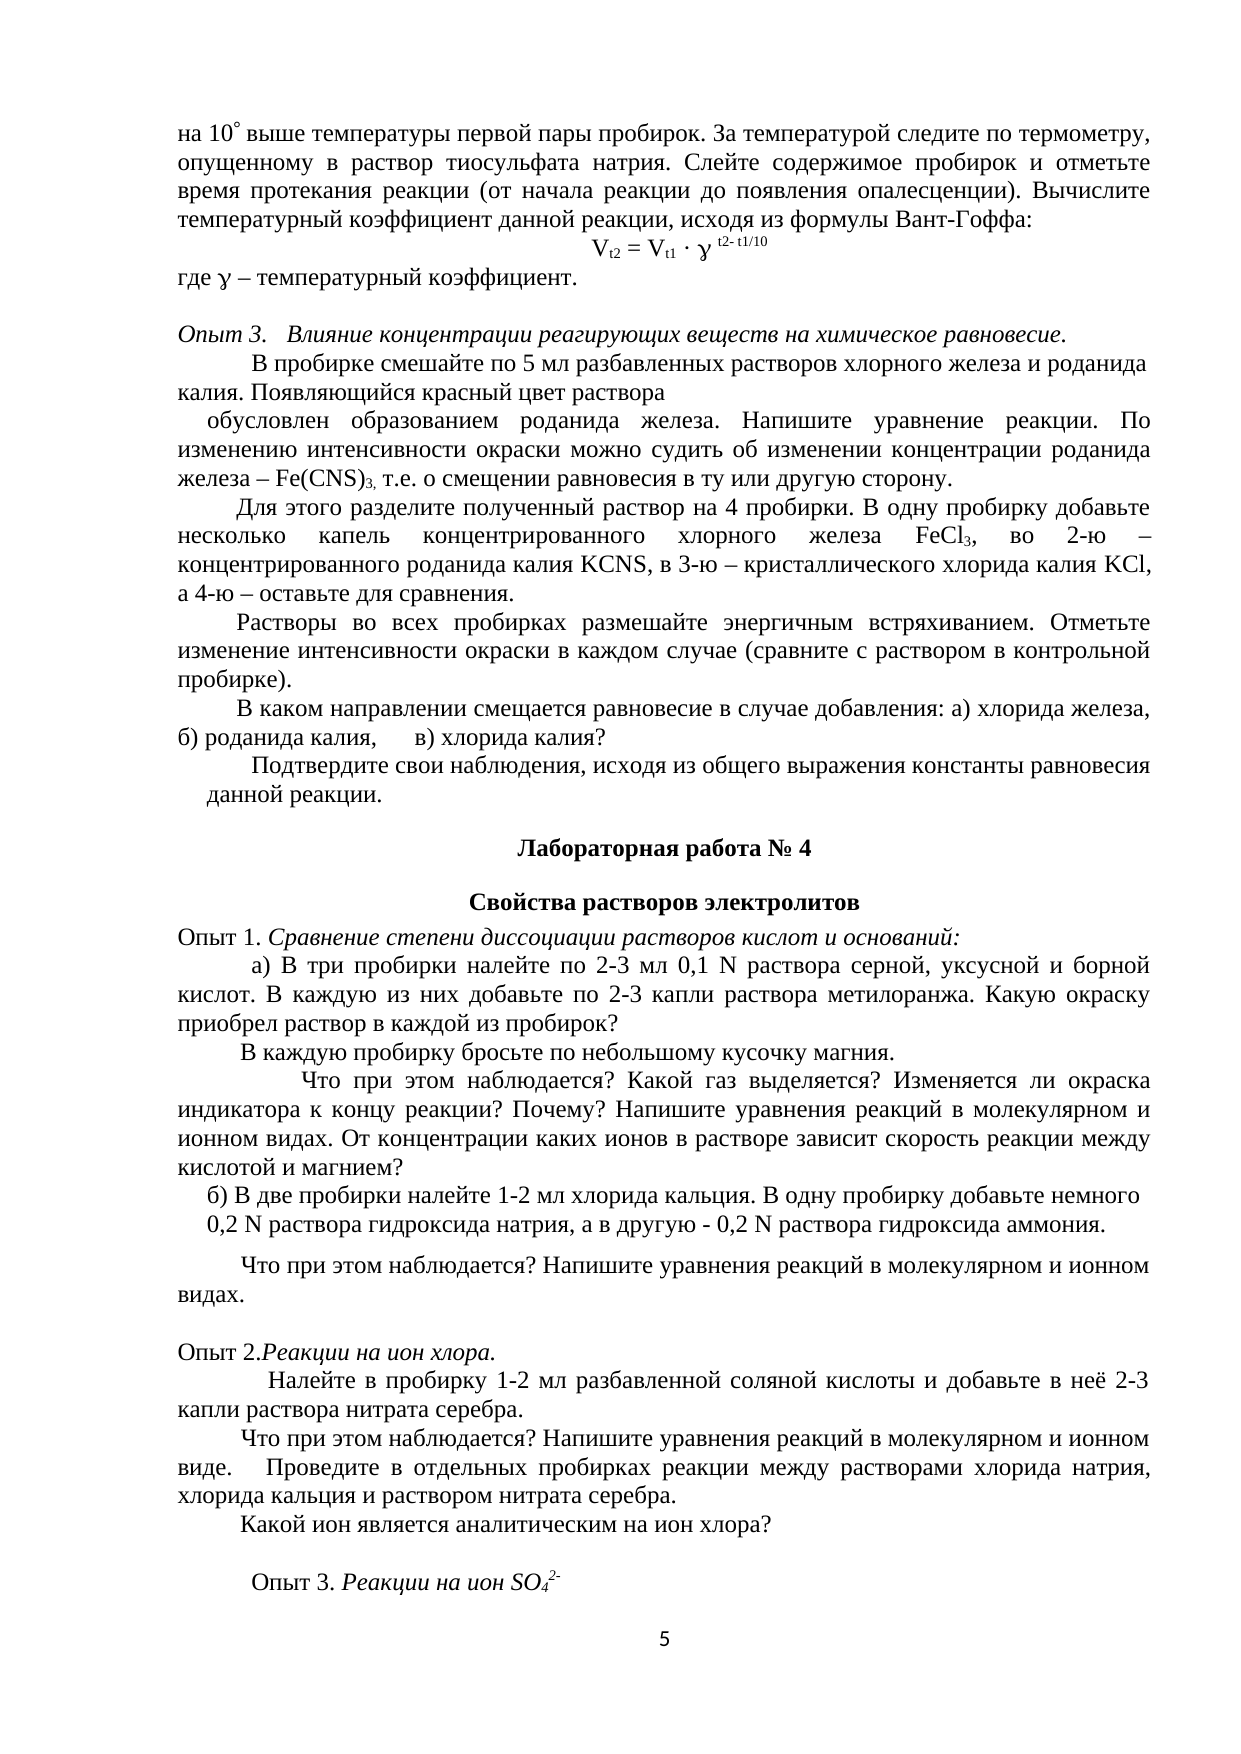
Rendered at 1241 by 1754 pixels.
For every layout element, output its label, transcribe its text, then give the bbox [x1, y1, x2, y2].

text Свойства растворов электролитов [177, 887, 1152, 916]
text б) В две пробирки налейте 1-2 мл хлорида кальция. В одну пробирку добавьте немного 0,2 N раствора гидроксида натрия, а в другую - 0,2 N раствора гидроксида аммония. [207, 1181, 1152, 1238]
text обусловлен образованием роданида железа. Напишите уравнение реакции. По изменению интенсивности окраски можно судить об изменении концентрации роданида железа – Fe(CNS)3, т.е. о смещении равновесия в ту или другую сторону. [177, 406, 1152, 492]
text Vt2 = Vt1 · t2- t1/10 [177, 233, 1152, 262]
text Налейте в пробирку 1-2 мл разбавленной соляной кислоты и добавьте в неё 2-3 капли раствора нитрата серебра. [177, 1366, 1152, 1423]
text Опыт 1. Сравнение степени диссоциации растворов кислот и оснований: [177, 922, 1152, 951]
text Растворы во всех пробирках размешайте энергичным встряхиванием. Отметьте изменение интенсивности окраски в каждом случае (сравните с раствором в контрольной пробирке). [177, 607, 1152, 693]
text Что при этом наблюдается? Какой газ выделяется? Изменяется ли окраска индикатора к концу реакции? Почему? Напишите уравнения реакций в молекулярном и ионном видах. От концентрации каких ионов в растворе зависит скорость реакции между кислотой и магнием? [177, 1066, 1152, 1181]
text Что при этом наблюдается? Напишите уравнения реакций в молекулярном и ионном виде. Проведите в отдельных пробирках реакции между растворами хлорида натрия, хлорида кальция и раствором нитрата серебра. [177, 1423, 1152, 1509]
text В каком направлении смещается равновесие в случае добавления: а) хлорида железа, б) роданида калия, в) хлорида калия? [177, 693, 1152, 751]
text Какой ион является аналитическим на ион хлора? [177, 1509, 1152, 1538]
text В каждую пробирку бросьте по небольшому кусочку магния. [177, 1037, 1152, 1066]
text Лабораторная работа № 4 [177, 833, 1152, 862]
text Для этого разделите полученный раствор на 4 пробирки. В одну пробирку добавьте несколько капель концентрированного хлорного железа FeCl3, во 2-ю – концентрированного роданида калия KCNS, в 3-ю – кристаллического хлорида калия KCl, а 4-ю – оставьте для сравнения. [177, 492, 1152, 607]
text Подтвердите свои наблюдения, исходя из общего выражения константы равновесия данной реакции. [207, 751, 1152, 808]
text а) В три пробирки налейте по 2-3 мл 0,1 N раствора серной, уксусной и борной кислот. В каждую из них добавьте по 2-3 капли раствора метилоранжа. Какую окраску приобрел раствор в каждой из пробирок? [177, 951, 1152, 1037]
text В пробирке смешайте по 5 мл разбавленных растворов хлорного железа и роданида калия. Появляющийся красный цвет раствора [177, 348, 1152, 406]
text Что при этом наблюдается? Напишите уравнения реакций в молекулярном и ионном видах. [177, 1251, 1152, 1308]
text Опыт 2.Реакции на ион хлора. [177, 1337, 1152, 1366]
text Опыт 3. Влияние концентрации реагирующих веществ на химическое равновесие. [177, 319, 1152, 348]
text Опыт 3. Реакции на ион SO42- [177, 1567, 1152, 1596]
text где – температурный коэффициент. [177, 262, 1152, 291]
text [177, 118, 1152, 233]
